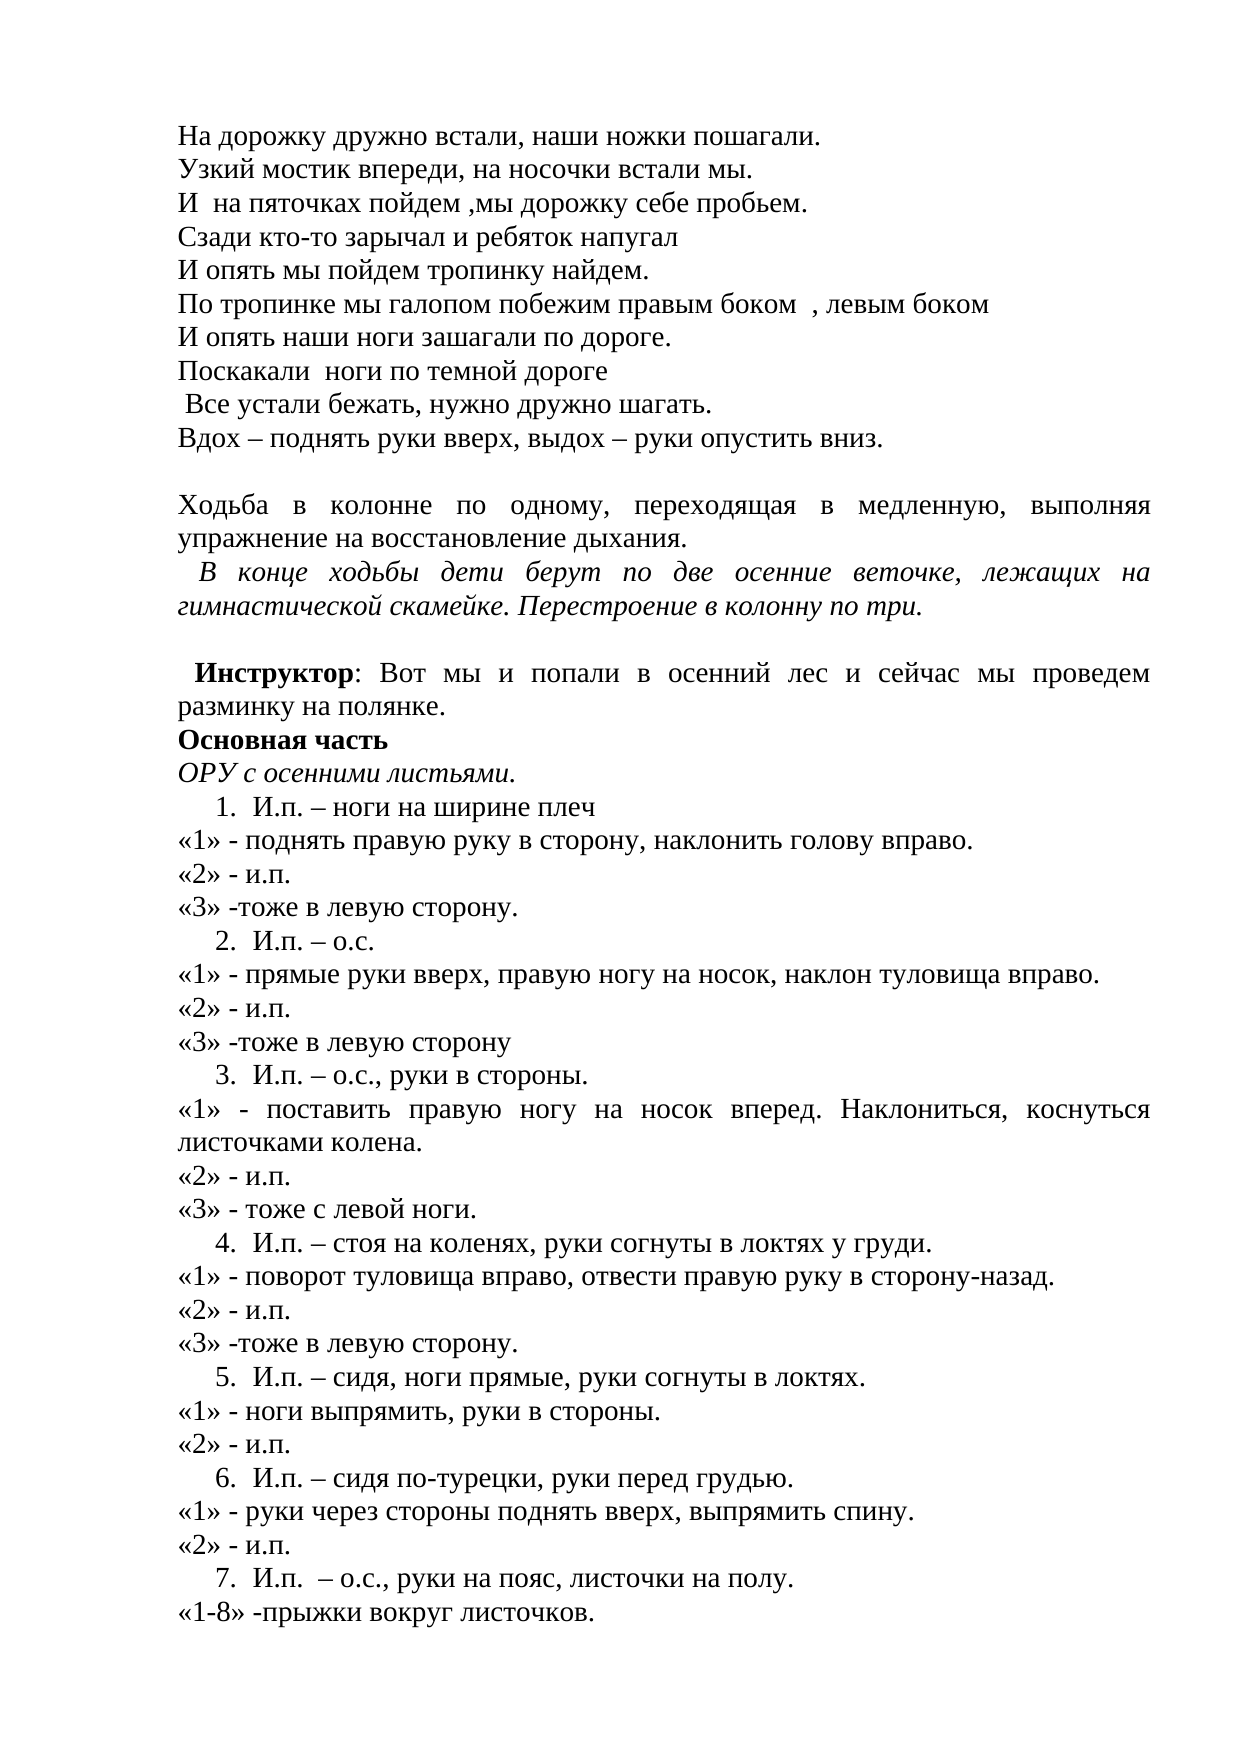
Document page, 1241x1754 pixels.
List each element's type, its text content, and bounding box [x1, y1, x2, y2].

text «3» -тоже в левую сторону [177, 1024, 1152, 1057]
text «3» - тоже с левой ноги. [177, 1191, 1152, 1225]
list И.п. – о.с. [215, 923, 1152, 957]
text «1» - поворот туловища вправо, отвести правую руку в сторону-назад. [177, 1258, 1152, 1292]
text «3» -тоже в левую сторону. [177, 1326, 1152, 1359]
text «1» - прямые руки вверх, правую ногу на носок, наклон туловища вправо. [177, 957, 1152, 990]
text И опять мы пойдем тропинку найдем. [177, 252, 1152, 286]
text Ходьба в колонне по одному, переходящая в медленную, выполняя упражнение на восстановление дыхания. [177, 487, 1152, 554]
list И.п. – о.с., руки в стороны. [215, 1057, 1152, 1091]
text «1» - ноги выпрямить, руки в стороны. [177, 1393, 1152, 1426]
list И.п. – сидя по-турецки, руки перед грудью. [215, 1460, 1152, 1493]
text Сзади кто-то зарычал и ребяток напугал [177, 219, 1152, 252]
text «2» - и.п. [177, 1527, 1152, 1560]
text Поскакали ноги по темной дороге [177, 353, 1152, 386]
list И.п. – ноги на ширине плеч [215, 789, 1152, 822]
text «1» - руки через стороны поднять вверх, выпрямить спину. [177, 1493, 1152, 1527]
text «2» - и.п. [177, 856, 1152, 889]
text «1» - поставить правую ногу на носок вперед. Наклониться, коснуться листочками колена. [177, 1091, 1152, 1158]
text Узкий мостик впереди, на носочки встали мы. [177, 152, 1152, 185]
text И опять наши ноги зашагали по дороге. [177, 319, 1152, 353]
list И.п. – стоя на коленях, руки согнуты в локтях у груди. [215, 1225, 1152, 1258]
text По тропинке мы галопом побежим правым боком , левым боком [177, 286, 1152, 319]
text «1-8» -прыжки вокруг листочков. [177, 1594, 1152, 1627]
list И.п. – о.с., руки на пояс, листочки на полу. [215, 1560, 1152, 1594]
text Инструктор: Вот мы и попали в осенний лес и сейчас мы проведем разминку на полянке. [177, 655, 1152, 722]
text «3» -тоже в левую сторону. [177, 889, 1152, 923]
text Основная часть [177, 722, 1152, 755]
text «1» - поднять правую руку в сторону, наклонить голову вправо. [177, 822, 1152, 856]
text ОРУ с осенними листьями. [177, 755, 1152, 789]
text «2» - и.п. [177, 990, 1152, 1024]
text На дорожку дружно встали, наши ножки пошагали. [177, 118, 1152, 152]
text И на пяточках пойдем ,мы дорожку себе пробьем. [177, 185, 1152, 219]
text «2» - и.п. [177, 1292, 1152, 1326]
text «2» - и.п. [177, 1426, 1152, 1460]
list И.п. – сидя, ноги прямые, руки согнуты в локтях. [215, 1359, 1152, 1393]
text «2» - и.п. [177, 1158, 1152, 1191]
text В конце ходьбы дети берут по две осенние веточке, лежащих на гимнастической скамейке. Перестроение в колонну по три. [177, 554, 1152, 621]
text Все устали бежать, нужно дружно шагать. [177, 386, 1152, 420]
text Вдох – поднять руки вверх, выдох – руки опустить вниз. [177, 420, 1152, 453]
